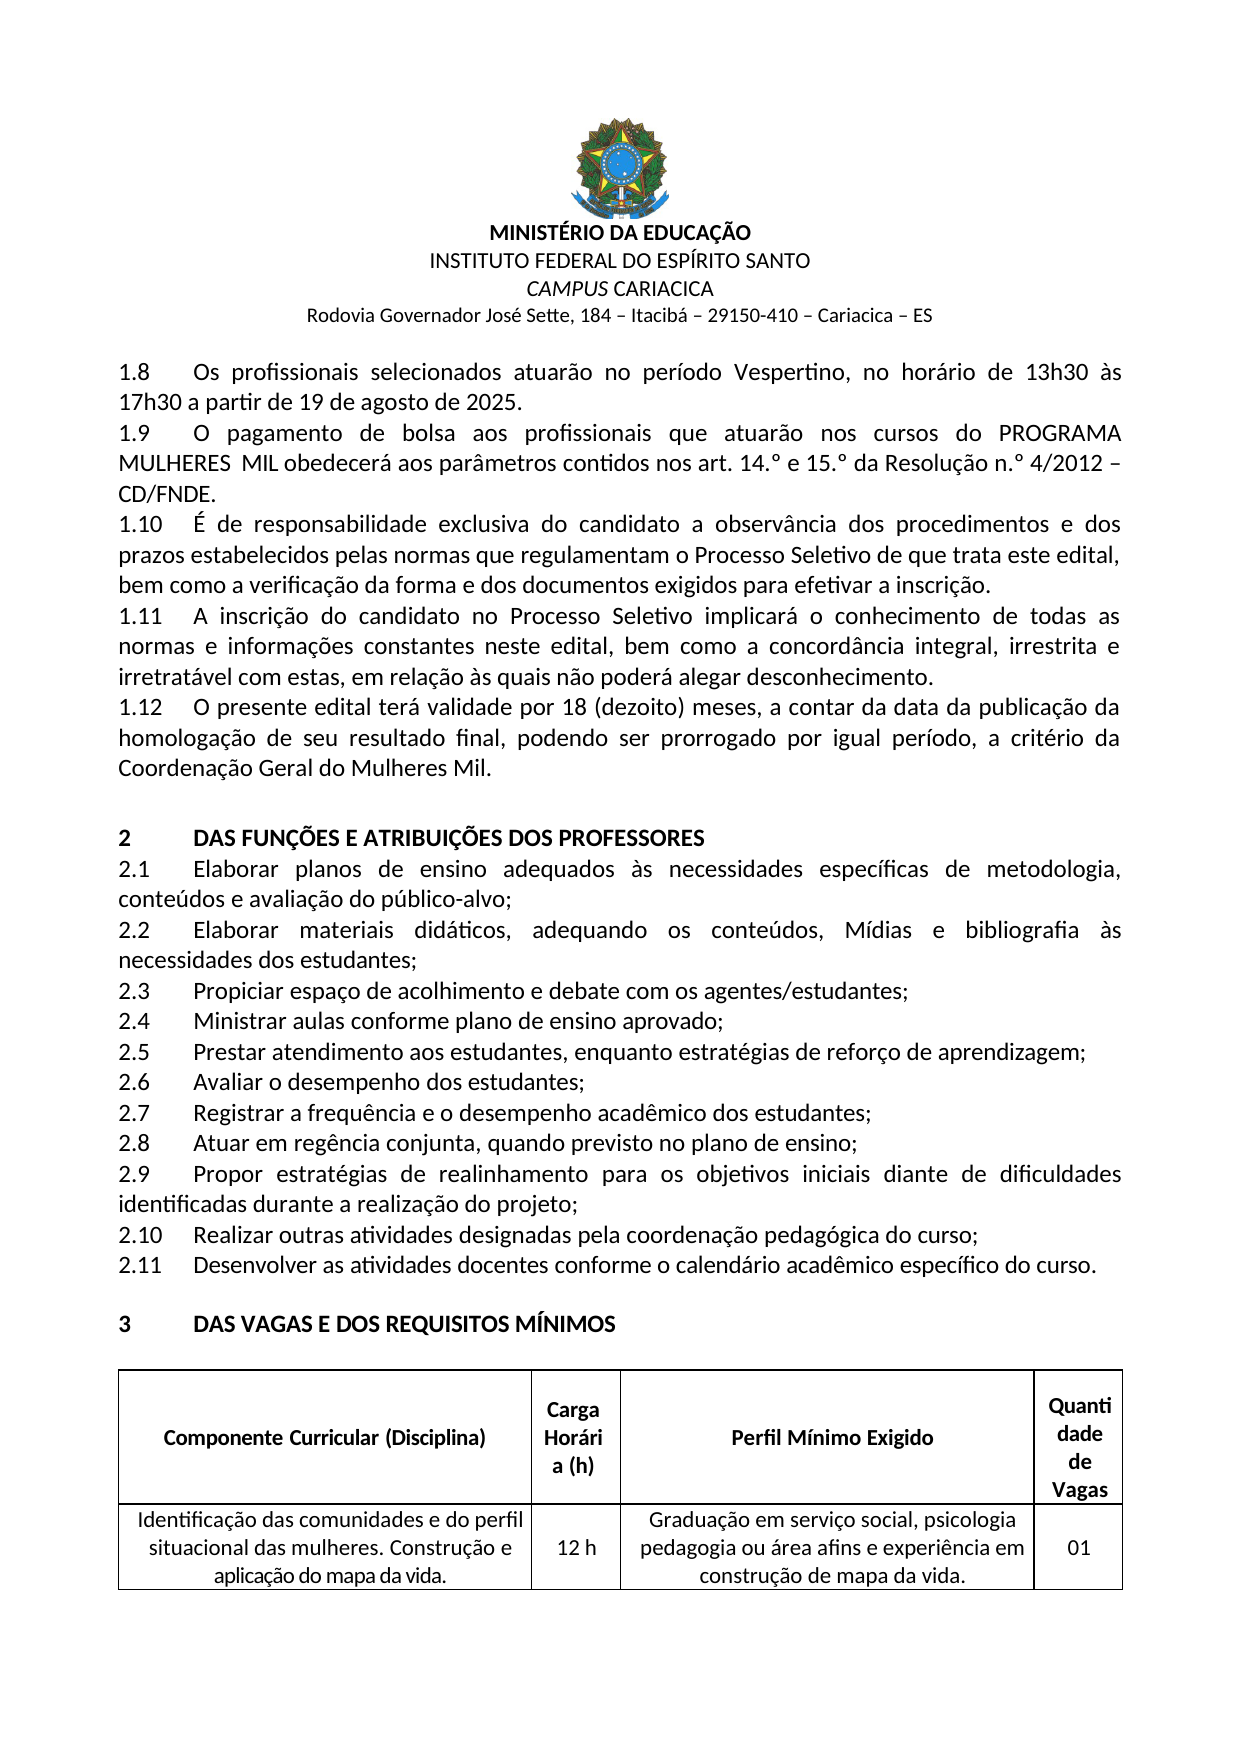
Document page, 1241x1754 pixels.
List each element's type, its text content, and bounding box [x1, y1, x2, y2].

list É de responsabilidade exclusiva do candidato a observância dos procedimentos e dos prazos estabelecidos pelas normas que regulamentam o Processo Seletivo de que trata este edital, bem como a verificação da forma e dos documentos exigidos para efetivar a inscrição. [118, 508, 1122, 600]
list DAS FUNÇÕES E ATRIBUIÇÕES DOS PROFESSORES [118, 822, 1122, 853]
list Registrar a frequência e o desempenho acadêmico dos estudantes; [118, 1097, 1122, 1128]
list Propor estratégias de realinhamento para os objetivos iniciais diante de dificuldades identificadas durante a realização do projeto; [118, 1158, 1122, 1219]
list Atuar em regência conjunta, quando previsto no plano de ensino; [118, 1128, 1122, 1158]
subtitle DAS VAGAS E DOS REQUISITOS MÍNIMOS [118, 1308, 1122, 1339]
table_header Componente Curricular (Disciplina) [119, 1371, 531, 1503]
list Prestar atendimento aos estudantes, enquanto estratégias de reforço de aprendizagem; [118, 1036, 1122, 1067]
table_cell Identificação das comunidades e do perfil situacional das mulheres. Construção e aplicação do mapa da vida. [119, 1505, 531, 1589]
table_cell 12 h [532, 1505, 620, 1589]
table_cell Graduação em serviço social, psicologia pedagogia ou área afins e experiência em construção de mapa da vida. [621, 1505, 1033, 1589]
table_cell 01 [1035, 1505, 1122, 1589]
list A inscrição do candidato no Processo Seletivo implicará o conhecimento de todas as normas e informações constantes neste edital, bem como a concordância integral, irrestrita e irretratável com estas, em relação às quais não poderá alegar desconhecimento. [118, 600, 1122, 691]
table_header Carga Horária (h) [532, 1371, 620, 1503]
list Ministrar aulas conforme plano de ensino aprovado; [118, 1006, 1122, 1036]
table_header Quantidade de Vagas [1035, 1371, 1122, 1503]
table_header Perfil Mínimo Exigido [621, 1371, 1033, 1503]
list O presente edital terá validade por 18 (dezoito) meses, a contar da data da publicação da homologação de seu resultado final, podendo ser prorrogado por igual período, a critério da Coordenação Geral do Mulheres Mil. [118, 691, 1122, 783]
list Propiciar espaço de acolhimento e debate com os agentes/estudantes; [118, 975, 1122, 1006]
picture [571, 118, 669, 219]
list Avaliar o desempenho dos estudantes; [118, 1067, 1122, 1097]
list Desenvolver as atividades docentes conforme o calendário acadêmico específico do curso. [118, 1250, 1122, 1280]
list Elaborar materiais didáticos, adequando os conteúdos, Mídias e bibliografia às necessidades dos estudantes; [118, 914, 1122, 975]
list Realizar outras atividades designadas pela coordenação pedagógica do curso; [118, 1219, 1122, 1250]
list O pagamento de bolsa aos profissionais que atuarão nos cursos do PROGRAMA MULHERES MIL obedecerá aos parâmetros contidos nos art. 14.º e 15.º da Resolução n.º 4/2012 – CD/FNDE. [118, 417, 1122, 508]
list Elaborar planos de ensino adequados às necessidades específicas de metodologia, conteúdos e avaliação do público-alvo; [118, 853, 1122, 914]
list Os profissionais selecionados atuarão no período Vespertino, no horário de 13h30 às 17h30 a partir de 19 de agosto de 2025. [118, 356, 1122, 417]
